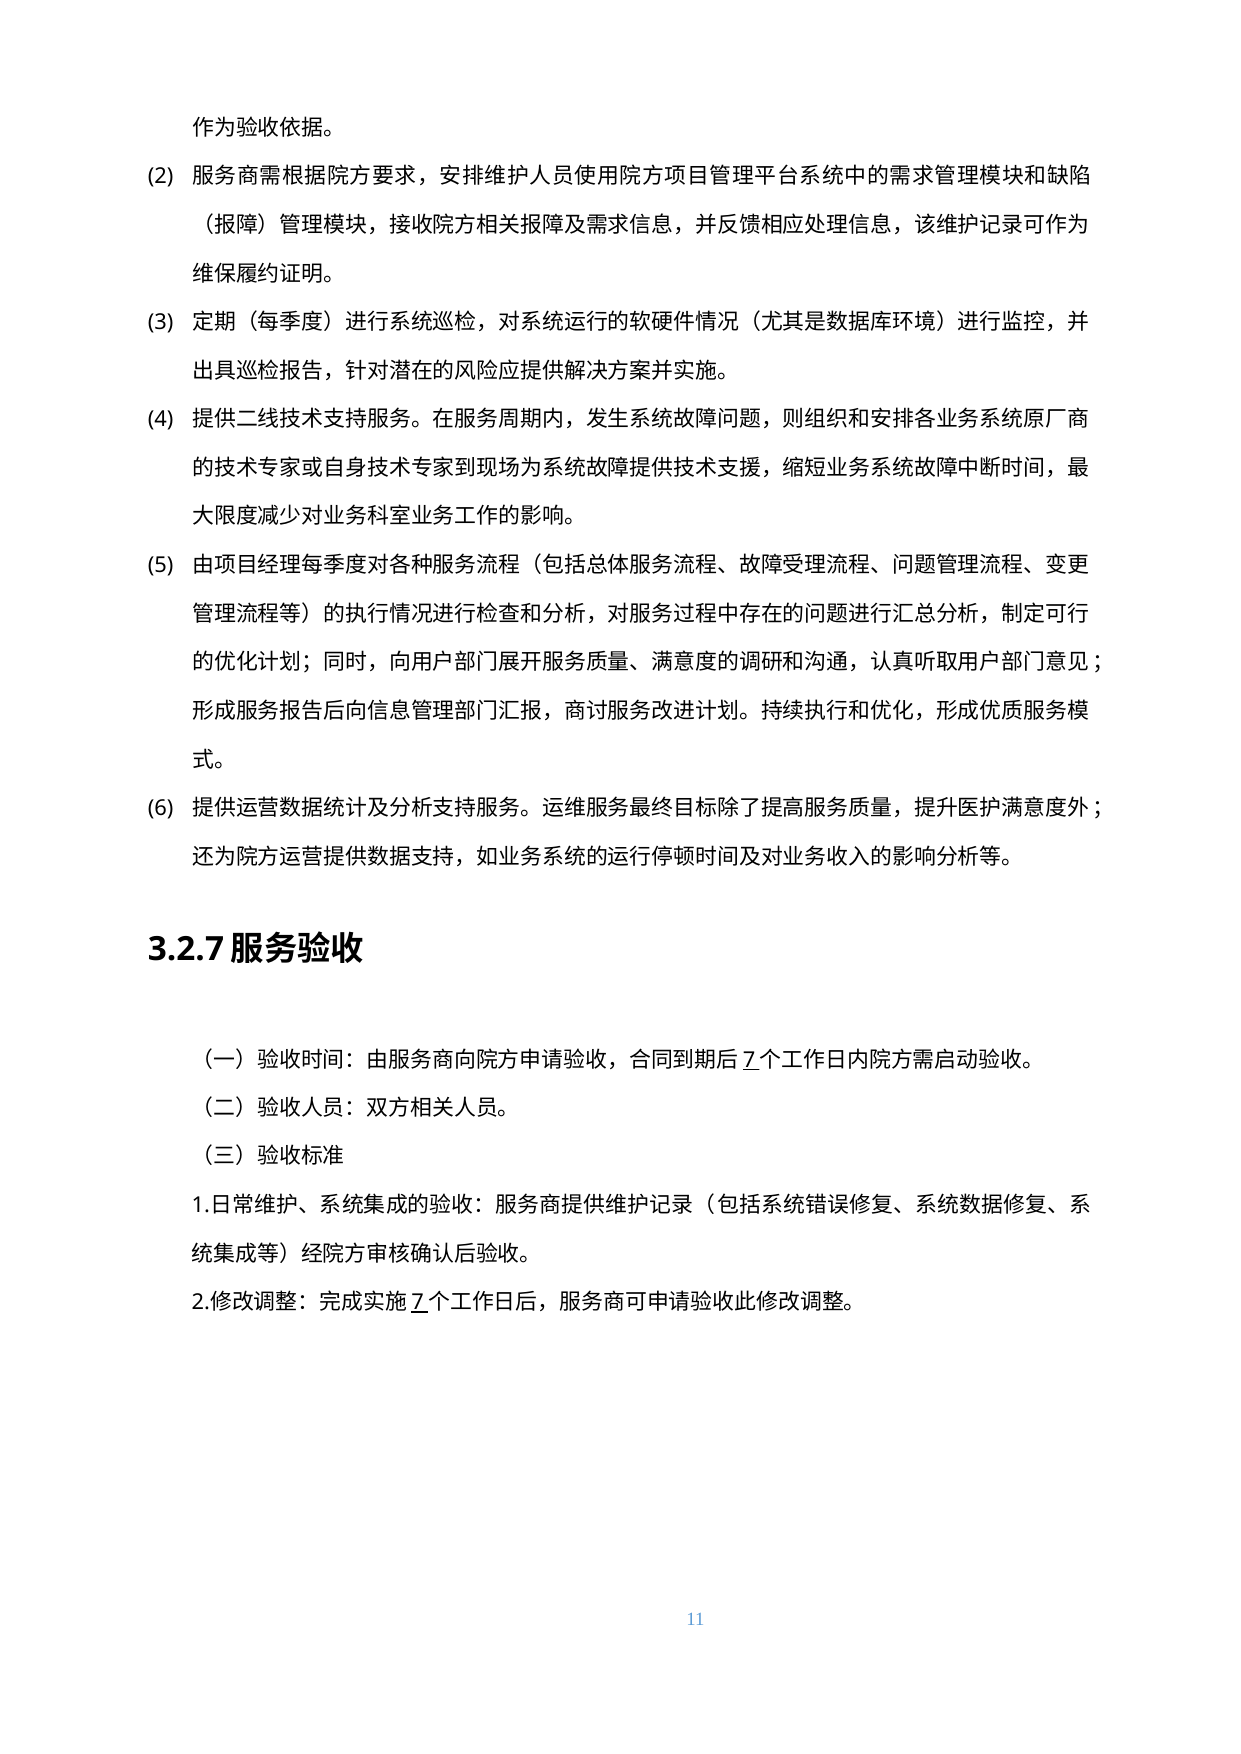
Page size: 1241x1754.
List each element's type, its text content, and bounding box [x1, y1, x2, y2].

text 2.修改调整：完成实施7个工作日后，服务商可申请验收此修改调整。 [191, 1283, 1092, 1316]
list 提供二线技术支持服务。在服务周期内，发生系统故障问题，则组织和安排各业务系统原厂商的技术专家或自身技术专家到现场为系统故障提供技术支援，缩短业务系统故障中断时间，最大限度减少对业务科室业务工作的影响。 [148, 401, 1092, 531]
list 由项目经理每季度对各种服务流程（包括总体服务流程、故障受理流程、问题管理流程、变更管理流程等）的执行情况进行检查和分析，对服务过程中存在的问题进行汇总分析，制定可行的优化计划；同时，向用户部门展开服务质量、满意度的调研和沟通，认真听取用户部门意见；形成服务报告后向信息管理部门汇报，商讨服务改进计划。持续执行和优化，形成优质服务模式。 [148, 546, 1092, 774]
list 验收时间：由服务商向院方申请验收，合同到期后7个工作日内院方需启动验收。 [148, 1041, 1092, 1074]
list 定期（每季度）进行系统巡检，对系统运行的软硬件情况（尤其是数据库环境）进行监控，并出具巡检报告，针对潜在的风险应提供解决方案并实施。 [148, 303, 1092, 385]
subtitle 3.2.7服务验收 [148, 914, 1092, 979]
list 验收标准 [148, 1138, 1092, 1171]
text 1.日常维护、系统集成的验收：服务商提供维护记录（包括系统错误修复、系统数据修复、系统集成等）经院方审核确认后验收。 [191, 1186, 1092, 1268]
list 提供运营数据统计及分析支持服务。运维服务最终目标除了提高服务质量，提升医护满意度外；还为院方运营提供数据支持，如业务系统的运行停顿时间及对业务收入的影响分析等。 [148, 790, 1092, 871]
list 验收人员：双方相关人员。 [148, 1090, 1092, 1122]
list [148, 109, 1092, 142]
list 服务商需根据院方要求，安排维护人员使用院方项目管理平台系统中的需求管理模块和缺陷（报障）管理模块，接收院方相关报障及需求信息，并反馈相应处理信息，该维护记录可作为维保履约证明。 [148, 158, 1092, 288]
